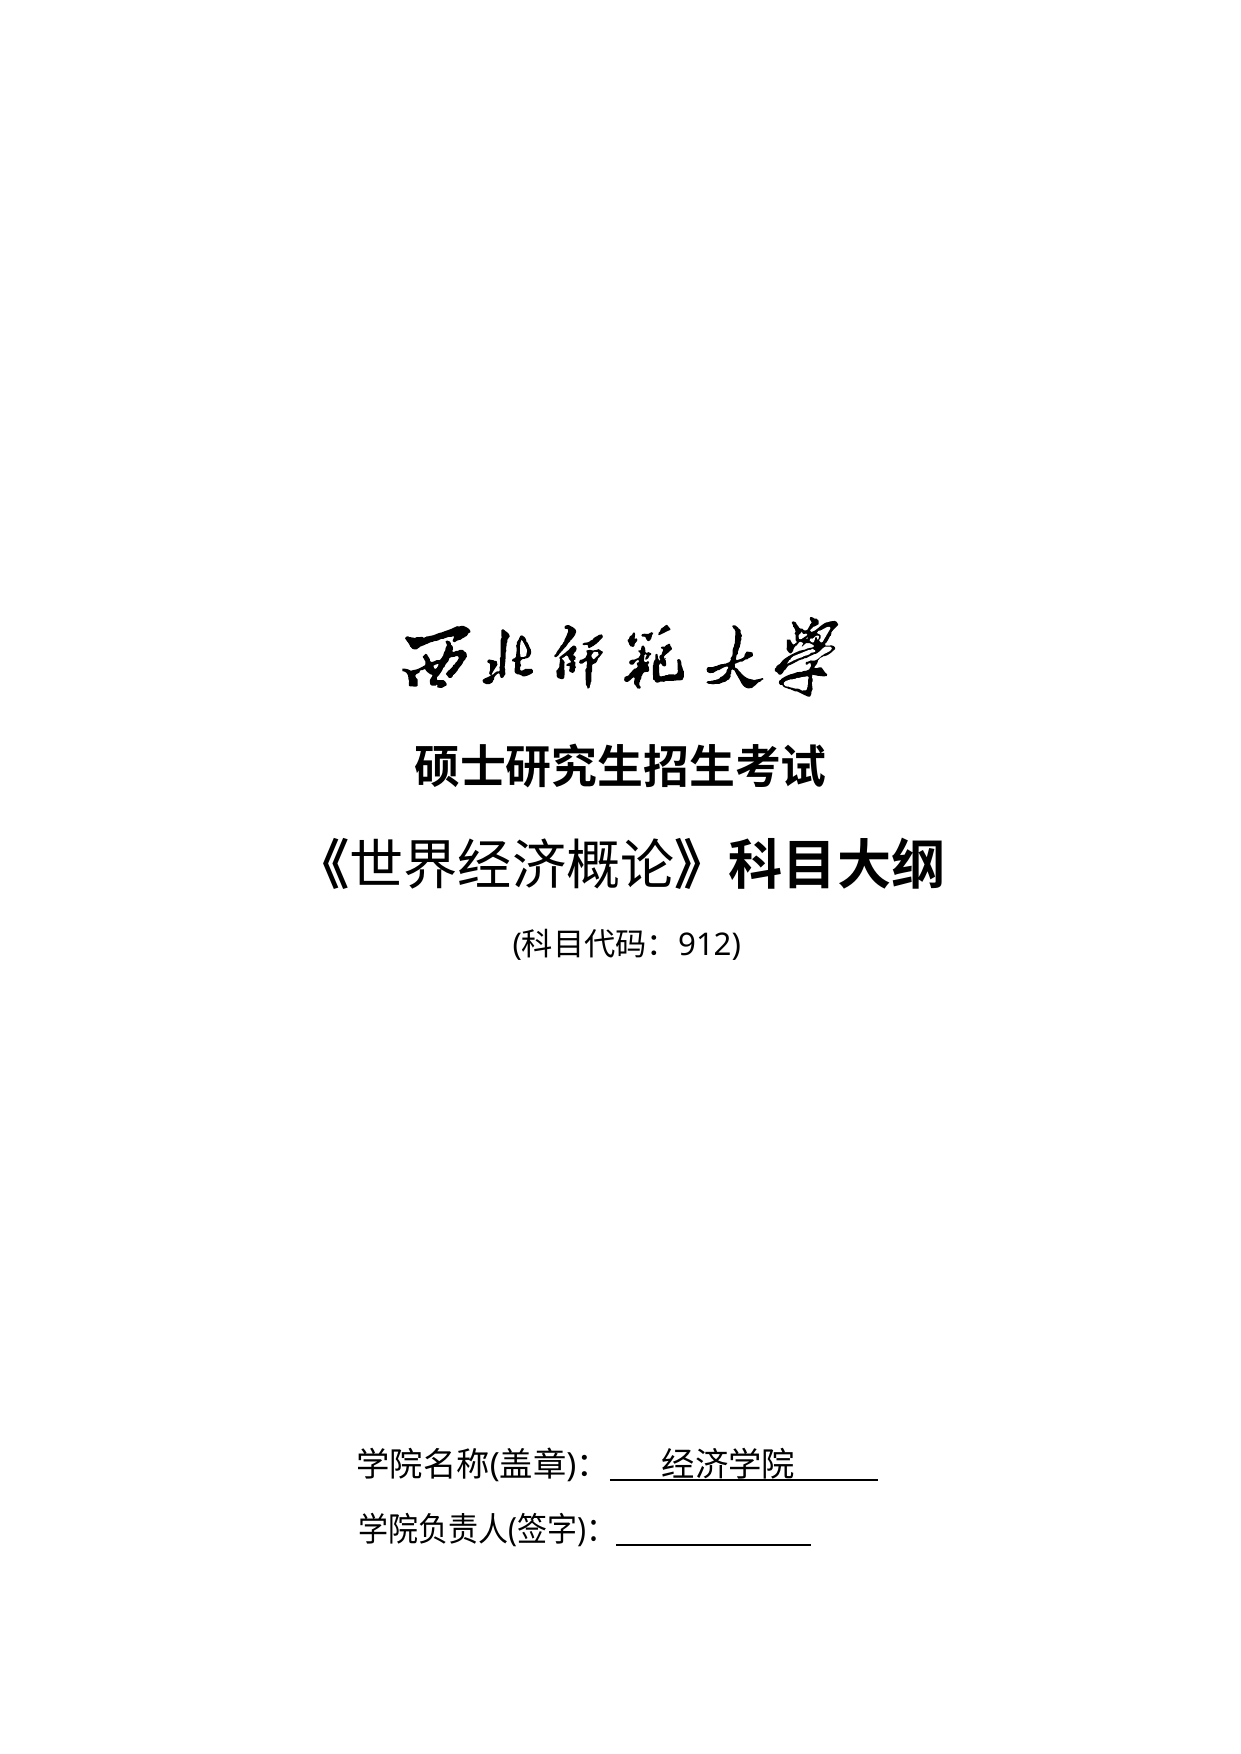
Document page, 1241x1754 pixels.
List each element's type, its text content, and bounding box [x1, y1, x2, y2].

text 《世界经济概论》科目大纲 [187, 812, 1053, 909]
text (科目代码：912) [187, 909, 1053, 974]
text 学院负责人(签字)： [187, 1494, 1053, 1559]
text 学院名称(盖章)： 经济学院 [187, 1429, 1053, 1494]
text 硕士研究生招生考试 [187, 714, 1053, 812]
